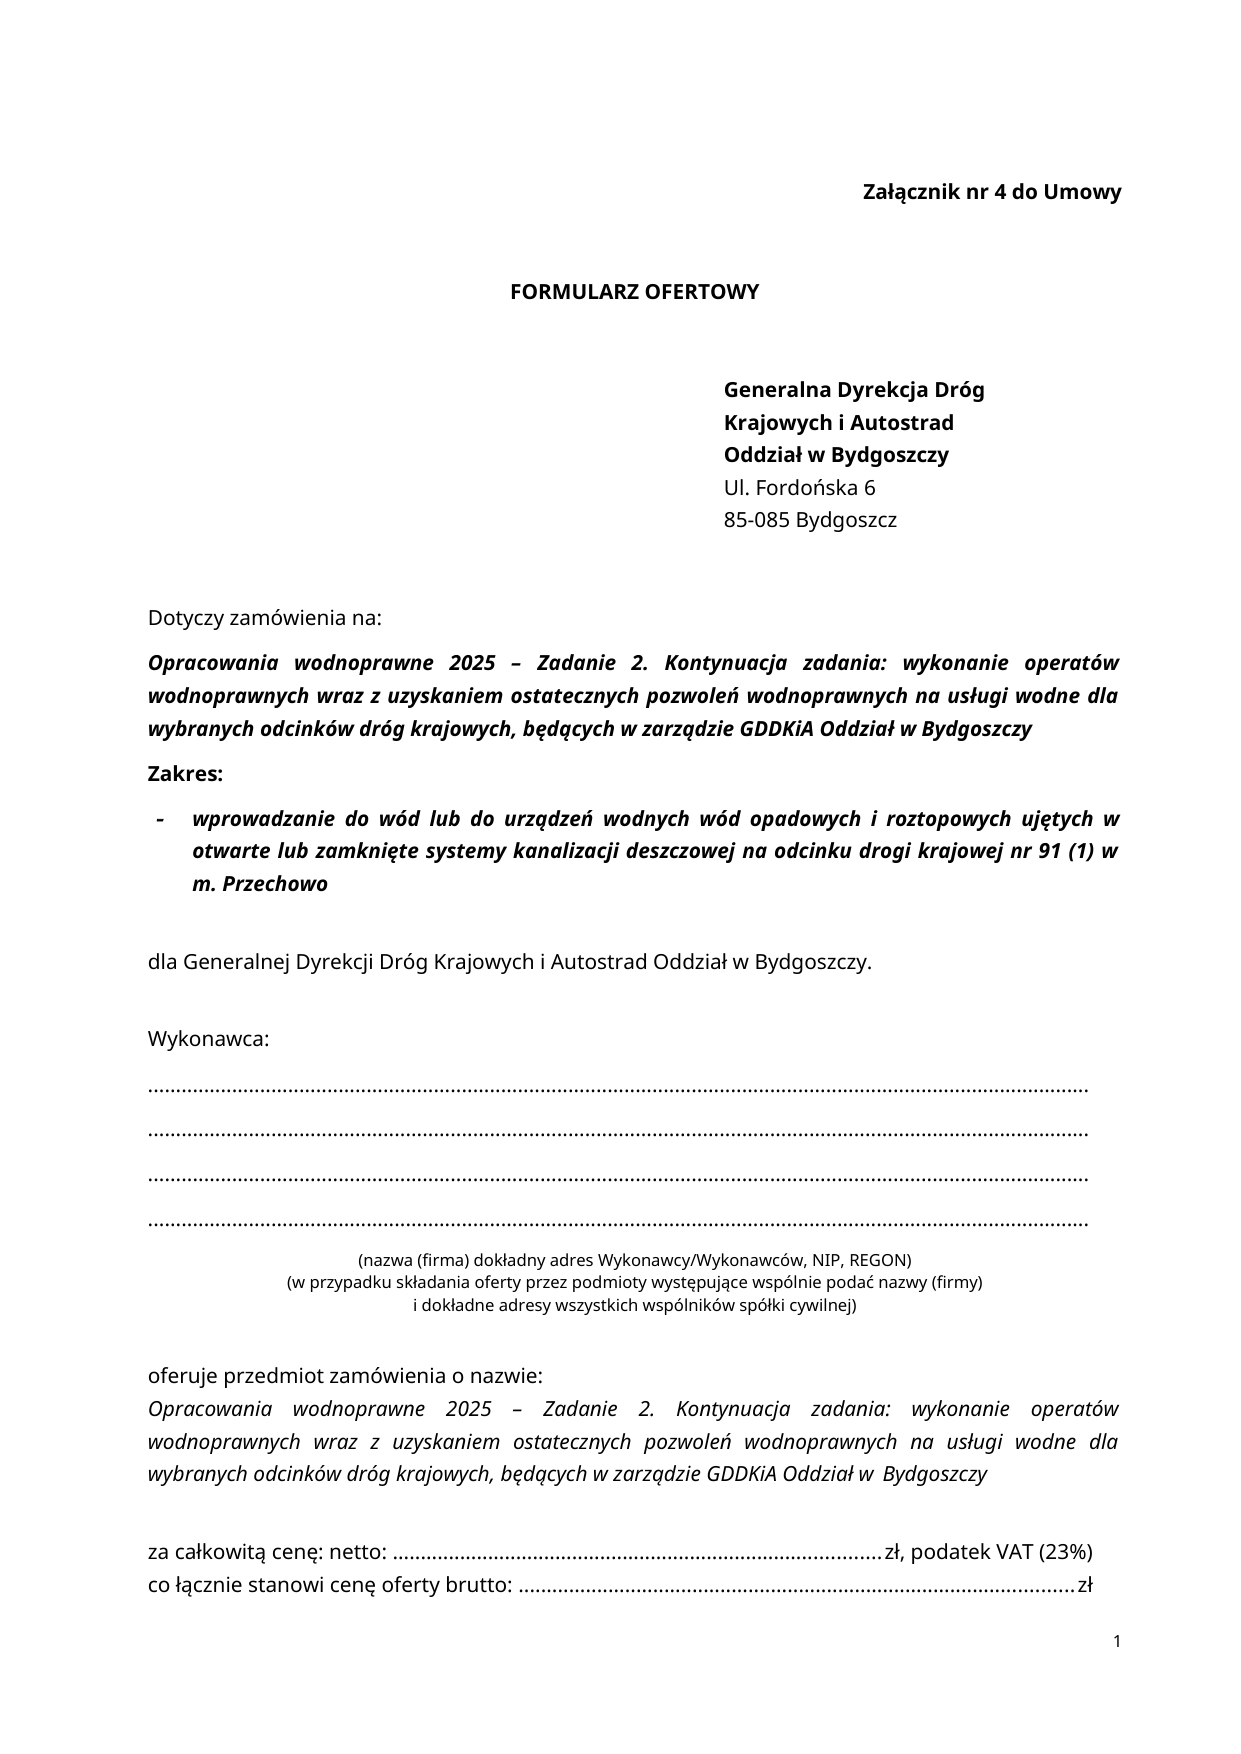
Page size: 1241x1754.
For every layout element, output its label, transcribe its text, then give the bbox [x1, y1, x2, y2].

text Wykonawca: [148, 1024, 1122, 1053]
text Opracowania wodnoprawne 2025 – Zadanie 2. Kontynuacja zadania: wykonanie operatów wodnoprawnych wraz z uzyskaniem ostatecznych pozwoleń wodnoprawnych na usługi wodne dla wybranych odcinków dróg krajowych, będących w zarządzie GDDKiA Oddział w Bydgoszczy [148, 648, 1122, 742]
text (w przypadku składania oferty przez podmioty występujące wspólnie podać nazwy (firmy) [148, 1271, 1122, 1294]
list co łącznie stanowi cenę oferty brutto: zł [148, 1570, 1122, 1598]
list wprowadzanie do wód lub do urządzeń wodnych wód opadowych i roztopowych ujętych w otwarte lub zamknięte systemy kanalizacji deszczowej na odcinku drogi krajowej nr 91 (1) w m. Przechowo [155, 804, 1122, 898]
text (nazwa (firma) dokładny adres Wykonawcy/Wykonawców, NIP, REGON) [148, 1248, 1122, 1271]
text Ul. Fordońska 6 [148, 473, 1122, 501]
text 85-085 Bydgoszcz [148, 506, 1122, 534]
text Załącznik nr 4 do Umowy [148, 177, 1122, 206]
text dla Generalnej Dyrekcji Dróg Krajowych i Autostrad Oddział w Bydgoszczy. [148, 947, 1122, 975]
text Krajowych i Autostrad [148, 408, 1122, 436]
list Opracowania wodnoprawne 2025 – Zadanie 2. Kontynuacja zadania: wykonanie operatów wodnoprawnych wraz z uzyskaniem ostatecznych pozwoleń wodnoprawnych na usługi wodne dla wybranych odcinków dróg krajowych, będących w zarządzie GDDKiA Oddział w Bydgoszczy [148, 1394, 1122, 1488]
text Generalna Dyrekcja Dróg [148, 375, 1122, 404]
text Zakres: [148, 759, 1122, 787]
text i dokładne adresy wszystkich wspólników spółki cywilnej) [148, 1294, 1122, 1317]
text Oddział w Bydgoszczy [148, 440, 1122, 469]
text Dotyczy zamówienia na: [148, 603, 1122, 632]
text oferuje przedmiot zamówienia o nazwie: [148, 1362, 1122, 1390]
text FORMULARZ OFERTOWY [148, 277, 1122, 306]
list za całkowitą cenę: netto: zł, podatek VAT (23%) [148, 1537, 1122, 1566]
